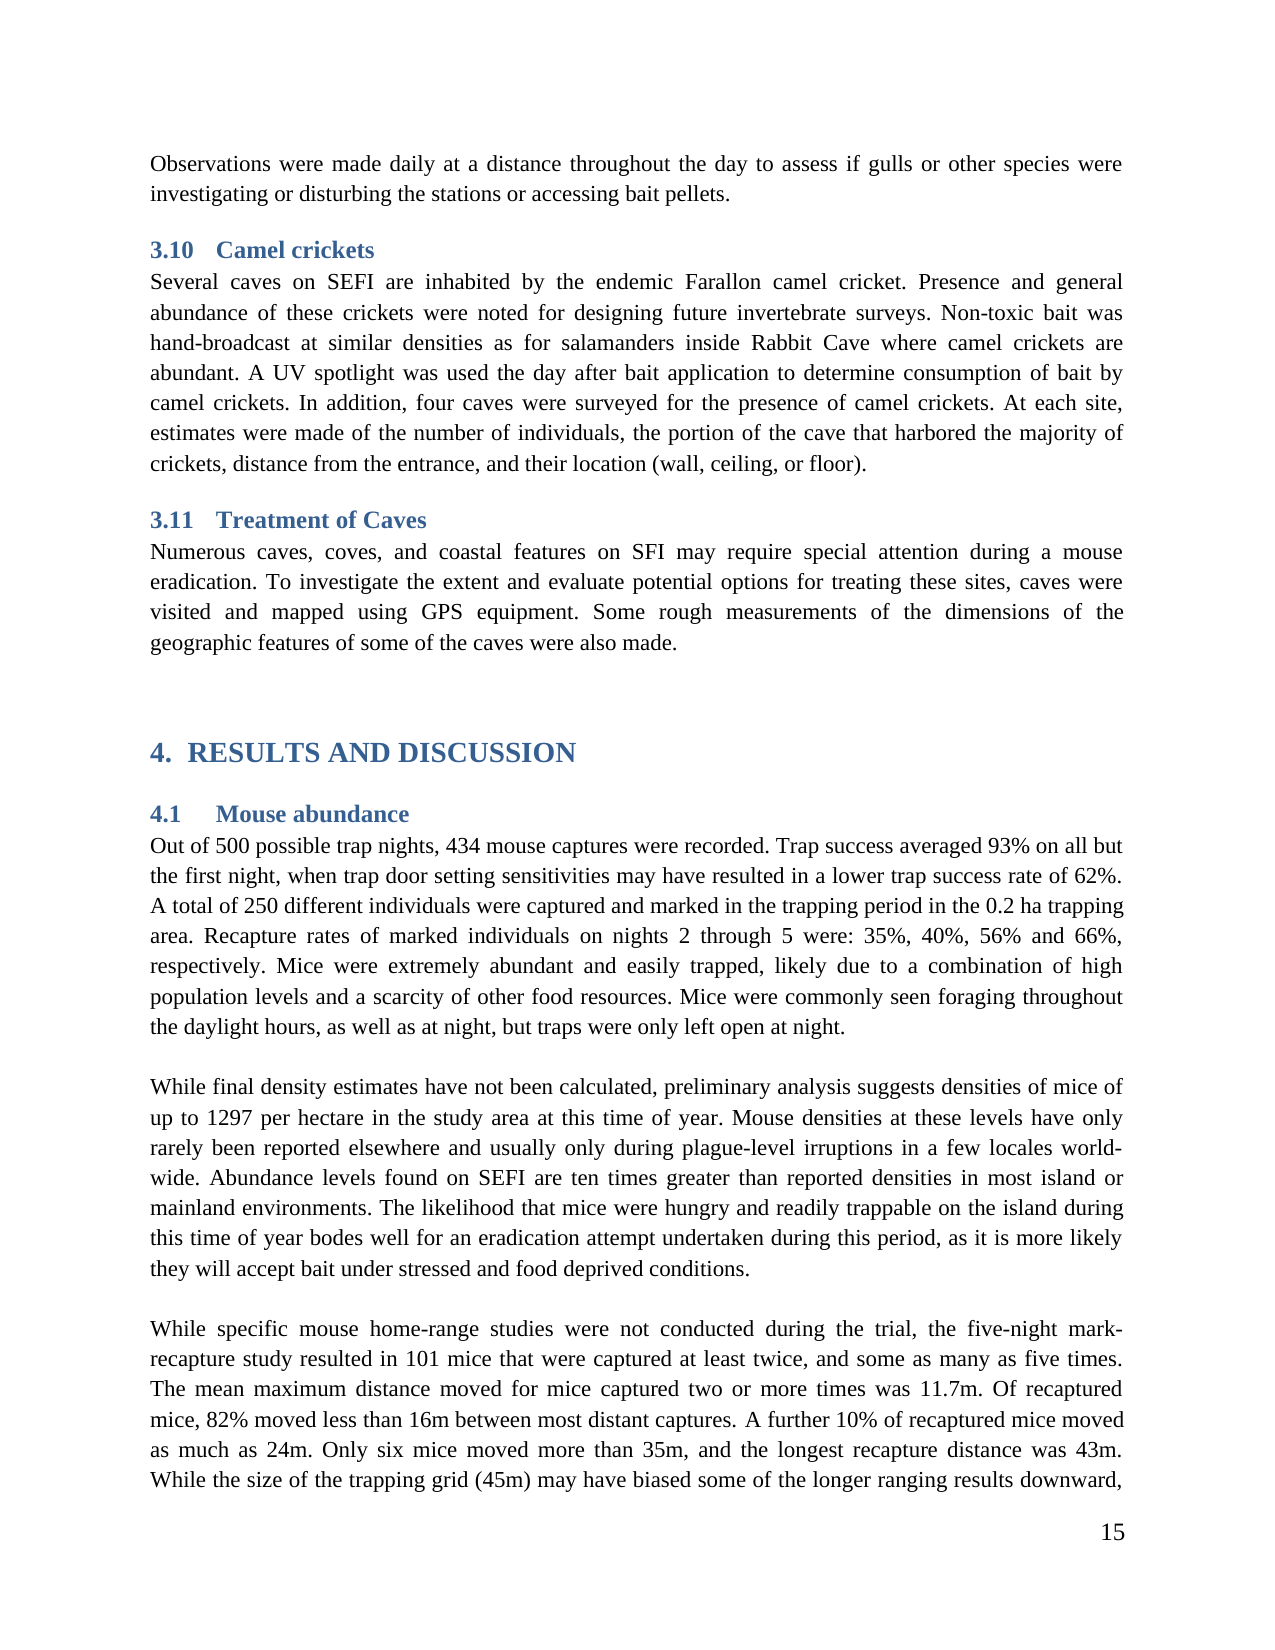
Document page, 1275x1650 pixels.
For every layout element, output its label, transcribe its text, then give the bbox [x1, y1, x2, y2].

text Several caves on SEFI are inhabited by the endemic Farallon camel cricket. Presence and general abundance of these crickets were noted for designing future invertebrate surveys. Non-toxic bait was hand-broadcast at similar densities as for salamanders inside Rabbit Cave where camel crickets are abundant. A UV spotlight was used the day after bait application to determine consumption of bait by camel crickets. In addition, four caves were surveyed for the presence of camel crickets. At each site, estimates were made of the number of individuals, the portion of the cave that harbored the majority of crickets, distance from the entrance, and their location (wall, ceiling, or floor). [150, 268, 1125, 476]
text While final density estimates have not been calculated, preliminary analysis suggests densities of mice of up to 1297 per hectare in the study area at this time of year. Mouse densities at these levels have only rarely been reported elsewhere and usually only during plague-level irruptions in a few locales world-wide. Abundance levels found on SEFI are ten times greater than reported densities in most island or mainland environments. The likelihood that mice were hungry and readily trappable on the island during this time of year bodes well for an eradication attempt undertaken during this period, as it is more likely they will accept bait under stressed and food deprived conditions. [150, 1073, 1125, 1281]
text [150, 150, 1125, 207]
subtitle RESULTS AND DISCUSSION [150, 735, 1125, 769]
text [150, 1315, 1125, 1492]
subtitle Camel crickets [150, 235, 1125, 264]
text Numerous caves, coves, and coastal features on SFI may require special attention during a mouse eradication. To investigate the extent and evaluate potential options for treating these sites, caves were visited and mapped using GPS equipment. Some rough measurements of the dimensions of the geographic features of some of the caves were also made. [150, 538, 1125, 655]
subtitle Mouse abundance [150, 799, 1125, 827]
text Out of 500 possible trap nights, 434 mouse captures were recorded. Trap success averaged 93% on all but the first night, when trap door setting sensitivities may have resulted in a lower trap success rate of 62%. A total of 250 different individuals were captured and marked in the trapping period in the 0.2 ha trapping area. Recapture rates of marked individuals on nights 2 through 5 were: 35%, 40%, 56% and 66%, respectively. Mice were extremely abundant and easily trapped, likely due to a combination of high population levels and a scarcity of other food resources. Mice were commonly seen foraging throughout the daylight hours, as well as at night, but traps were only left open at night. [150, 832, 1125, 1039]
subtitle Treatment of Caves [150, 505, 1125, 534]
